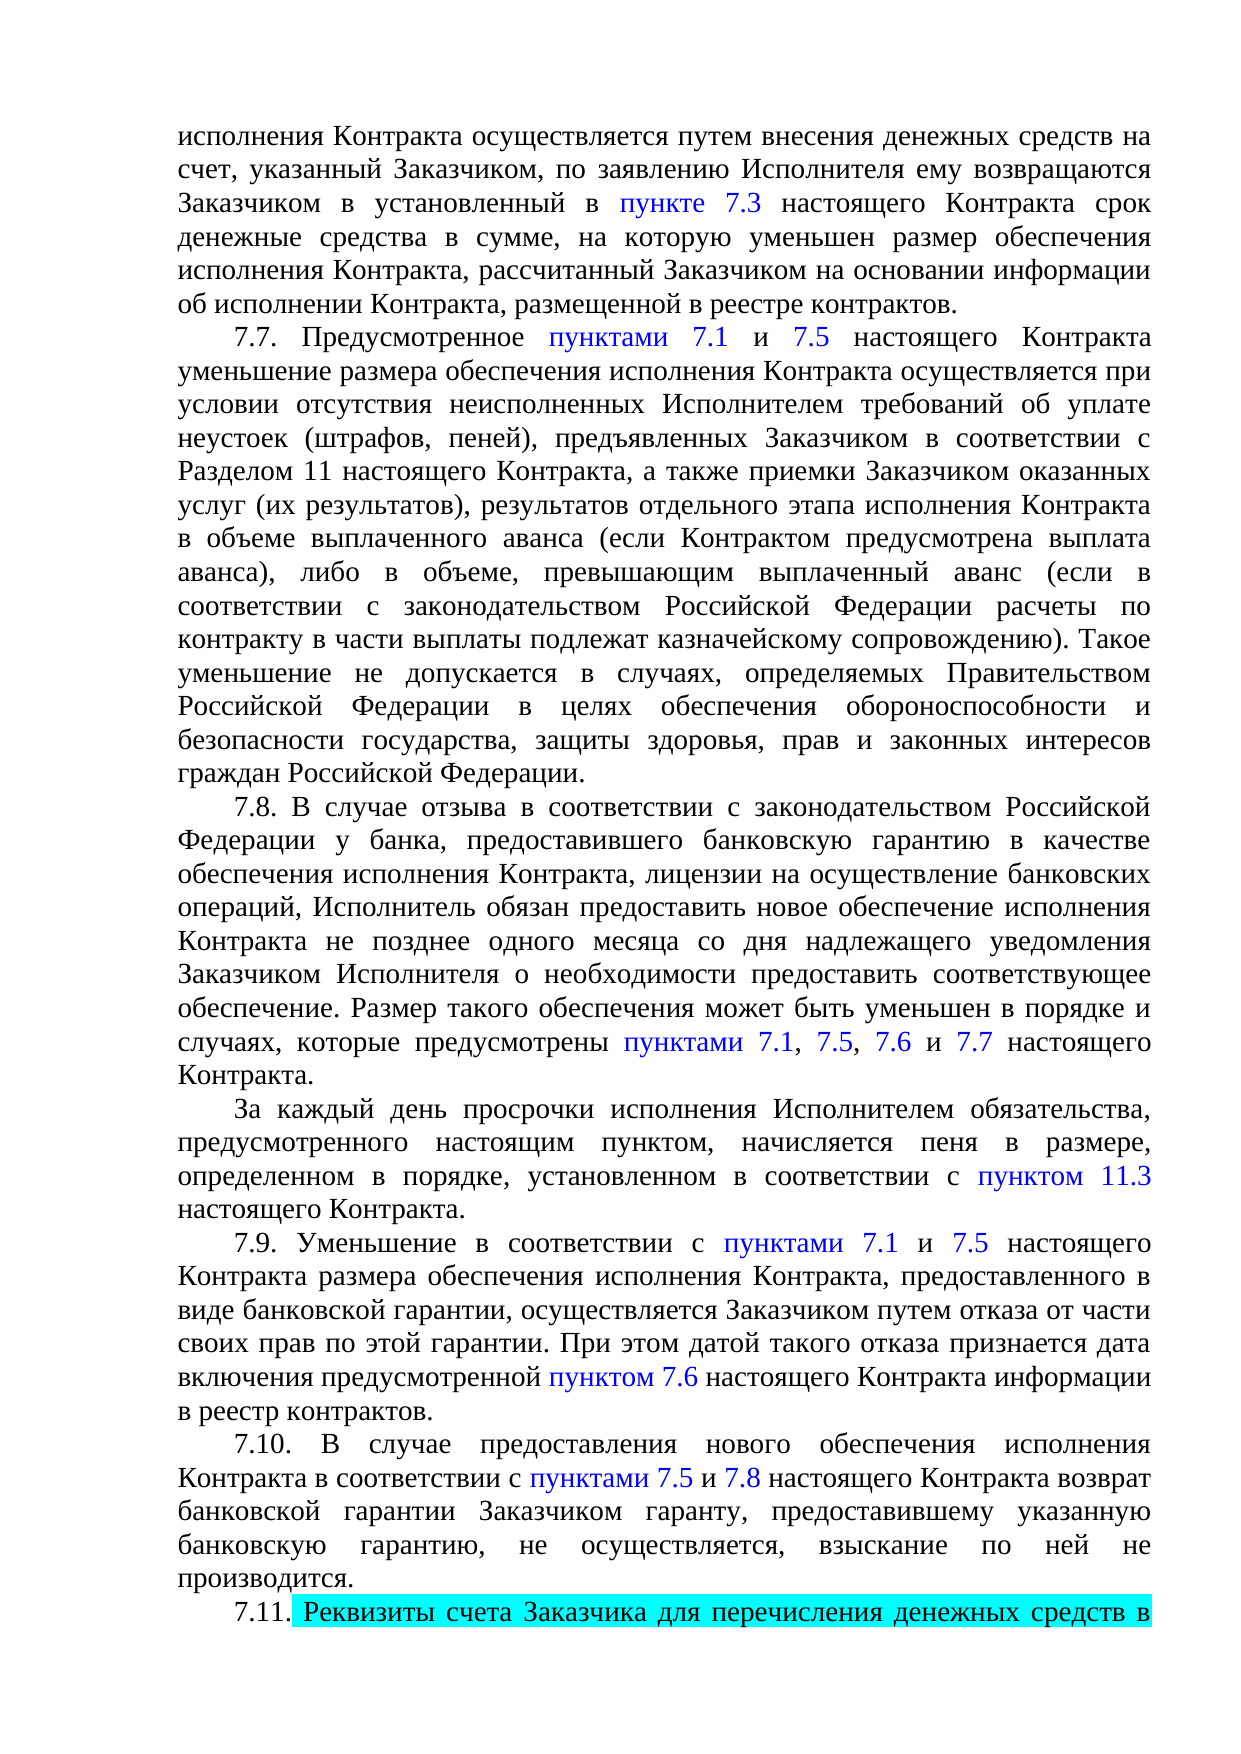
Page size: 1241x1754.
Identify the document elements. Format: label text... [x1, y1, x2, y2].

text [177, 118, 1152, 319]
text 7.8. В случае отзыва в соответствии с законодательством Российской Федерации у банка, предоставившего банковскую гарантию в качестве обеспечения исполнения Контракта, лицензии на осуществление банковских операций, Исполнитель обязан предоставить новое обеспечение исполнения Контракта не позднее одного месяца со дня надлежащего уведомления Заказчиком Исполнителя о необходимости предоставить соответствующее обеспечение. Размер такого обеспечения может быть уменьшен в порядке и случаях, которые предусмотрены пунктами 7.1, 7.5, 7.6 и 7.7 настоящего Контракта. [177, 789, 1152, 1091]
text За каждый день просрочки исполнения Исполнителем обязательства, предусмотренного настоящим пунктом, начисляется пеня в размере, определенном в порядке, установленном в соответствии с пунктом 11.3 настоящего Контракта. [177, 1091, 1152, 1225]
text 7.10. В случае предоставления нового обеспечения исполнения Контракта в соответствии с пунктами 7.5 и 7.8 настоящего Контракта возврат банковской гарантии Заказчиком гаранту, предоставившему указанную банковскую гарантию, не осуществляется, взыскание по ней не производится. [177, 1426, 1152, 1594]
text 7.7. Предусмотренное пунктами 7.1 и 7.5 настоящего Контракта уменьшение размера обеспечения исполнения Контракта осуществляется при условии отсутствия неисполненных Исполнителем требований об уплате неустоек (штрафов, пеней), предъявленных Заказчиком в соответствии с Разделом 11 настоящего Контракта, а также приемки Заказчиком оказанных услуг (их результатов), результатов отдельного этапа исполнения Контракта в объеме выплаченного аванса (если Контрактом предусмотрена выплата аванса), либо в объеме, превышающим выплаченный аванс (если в соответствии с законодательством Российской Федерации расчеты по контракту в части выплаты подлежат казначейскому сопровождению). Такое уменьшение не допускается в случаях, определяемых Правительством Российской Федерации в целях обеспечения обороноспособности и безопасности государства, защиты здоровья, прав и законных интересов граждан Российской Федерации. [177, 319, 1152, 789]
text 7.9. Уменьшение в соответствии с пунктами 7.1 и 7.5 настоящего Контракта размера обеспечения исполнения Контракта, предоставленного в виде банковской гарантии, осуществляется Заказчиком путем отказа от части своих прав по этой гарантии. При этом датой такого отказа признается дата включения предусмотренной пунктом 7.6 настоящего Контракта информации в реестр контрактов. [177, 1225, 1152, 1426]
